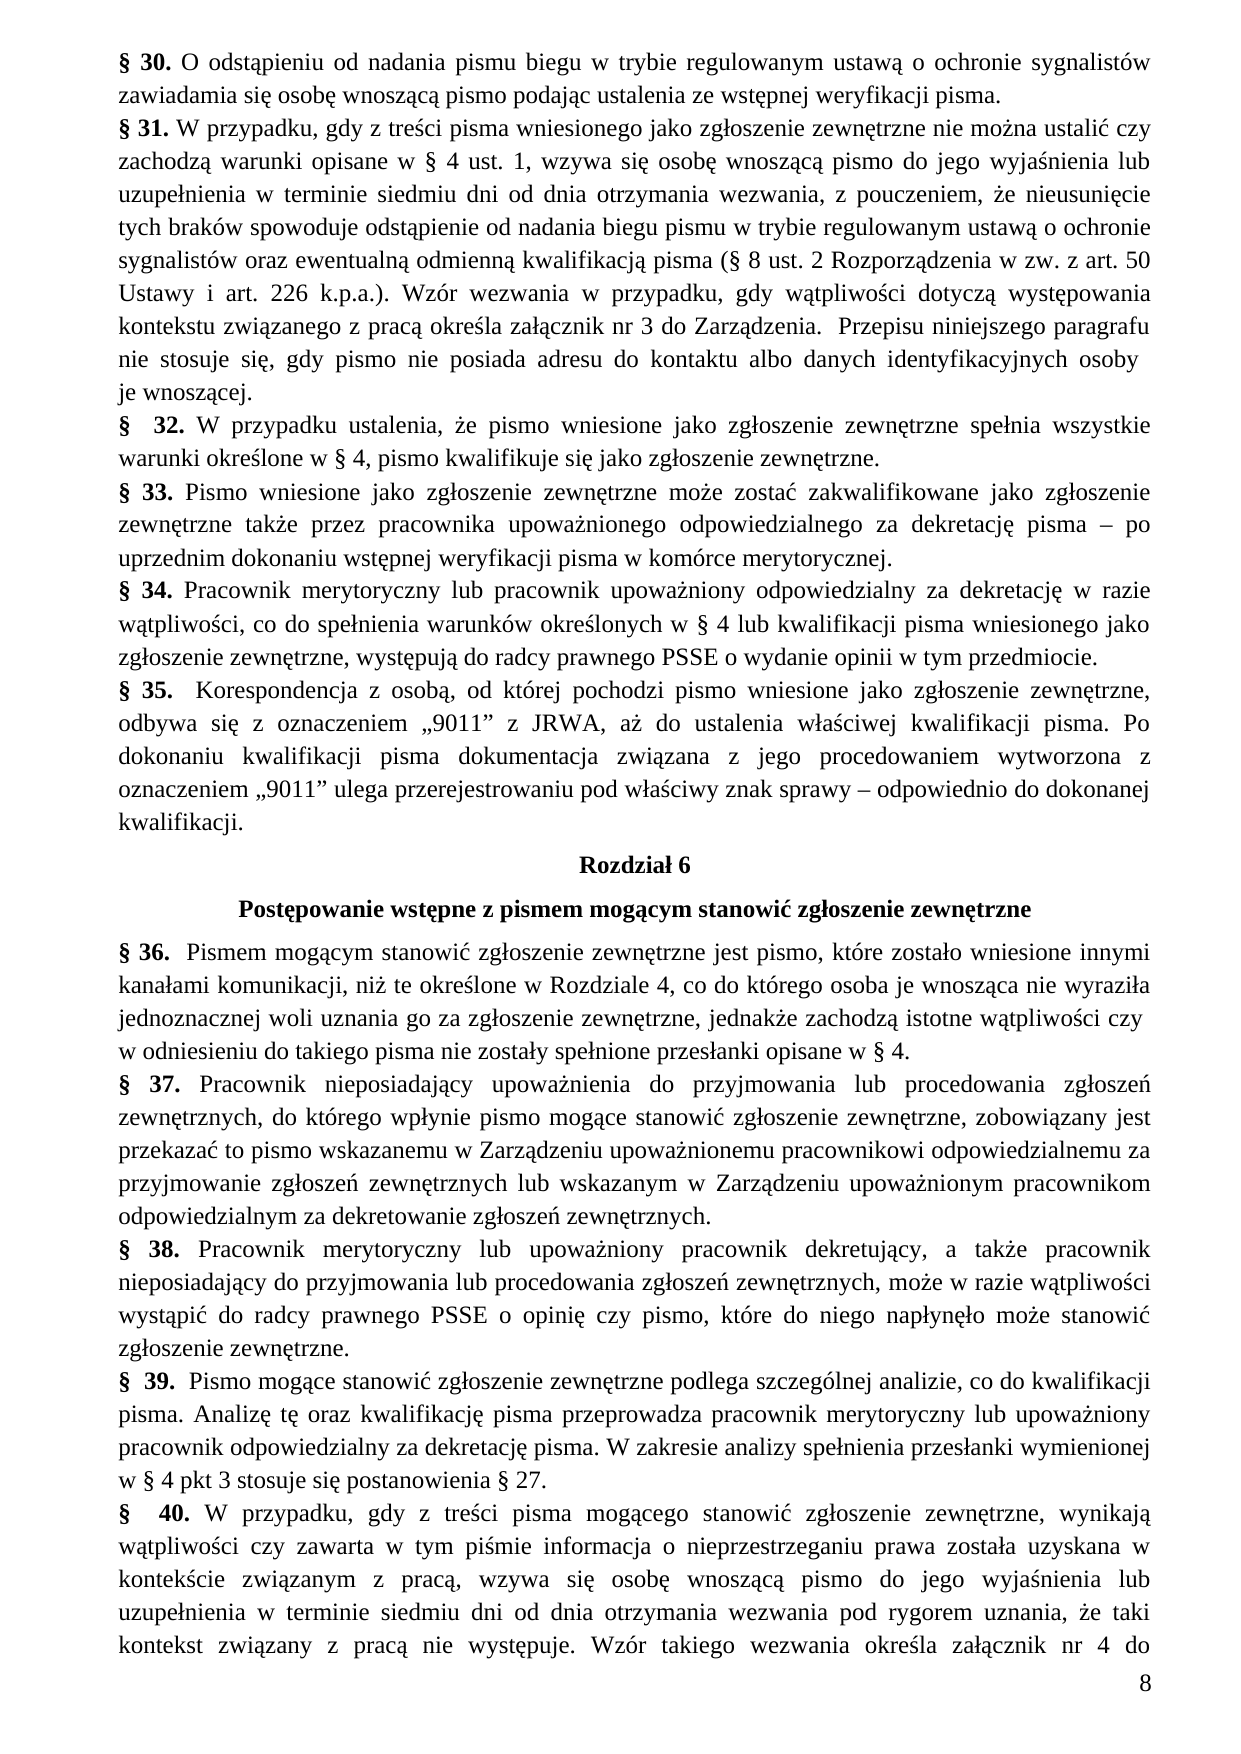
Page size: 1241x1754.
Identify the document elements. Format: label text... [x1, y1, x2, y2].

text Rozdział 6 [118, 850, 1152, 879]
text § 38. Pracownik merytoryczny lub upoważniony pracownik dekretujący, a także pracownik nieposiadający do przyjmowania lub procedowania zgłoszeń zewnętrznych, może w razie wątpliwości wystąpić do radcy prawnego PSSE o opinię czy pismo, które do niego napłynęło może stanowić zgłoszenie zewnętrzne. [118, 1234, 1152, 1362]
text § 35. Korespondencja z osobą, od której pochodzi pismo wniesione jako zgłoszenie zewnętrzne, odbywa się z oznaczeniem „9011” z JRWA, aż do ustalenia właściwej kwalifikacji pisma. Po dokonaniu kwalifikacji pisma dokumentacja związana z jego procedowaniem wytworzona z oznaczeniem „9011” ulega przerejestrowaniu pod właściwy znak sprawy – odpowiednio do dokonanej kwalifikacji. [118, 675, 1152, 836]
text § 34. Pracownik merytoryczny lub pracownik upoważniony odpowiedzialny za dekretację w razie wątpliwości, co do spełnienia warunków określonych w § 4 lub kwalifikacji pisma wniesionego jako zgłoszenie zewnętrzne, występują do radcy prawnego PSSE o wydanie opinii w tym przedmiocie. [118, 576, 1152, 670]
text § 39. Pismo mogące stanowić zgłoszenie zewnętrzne podlega szczególnej analizie, co do kwalifikacji pisma. Analizę tę oraz kwalifikację pisma przeprowadza pracownik merytoryczny lub upoważniony pracownik odpowiedzialny za dekretację pisma. W zakresie analizy spełnienia przesłanki wymienionej w § 4 pkt 3 stosuje się postanowienia § 27. [118, 1366, 1152, 1494]
text § 32. W przypadku ustalenia, że pismo wniesione jako zgłoszenie zewnętrzne spełnia wszystkie warunki określone w § 4, pismo kwalifikuje się jako zgłoszenie zewnętrzne. [118, 411, 1152, 472]
text § 36. Pismem mogącym stanowić zgłoszenie zewnętrzne jest pismo, które zostało wniesione innymi kanałami komunikacji, niż te określone w Rozdziale 4, co do którego osoba je wnosząca nie wyraziła jednoznacznej woli uznania go za zgłoszenie zewnętrzne, jednakże zachodzą istotne wątpliwości czy w odniesieniu do takiego pisma nie zostały spełnione przesłanki opisane w § 4. [118, 937, 1152, 1065]
text § 31. W przypadku, gdy z treści pisma wniesionego jako zgłoszenie zewnętrzne nie można ustalić czy zachodzą warunki opisane w § 4 ust. 1, wzywa się osobę wnoszącą pismo do jego wyjaśnienia lub uzupełnienia w terminie siedmiu dni od dnia otrzymania wezwania, z pouczeniem, że nieusunięcie tych braków spowoduje odstąpienie od nadania biegu pismu w trybie regulowanym ustawą o ochronie sygnalistów oraz ewentualną odmienną kwalifikacją pisma (§ 8 ust. 2 Rozporządzenia w zw. z art. 50 Ustawy i art. 226 k.p.a.). Wzór wezwania w przypadku, gdy wątpliwości dotyczą występowania kontekstu związanego z pracą określa załącznik nr 3 do Zarządzenia. Przepisu niniejszego paragrafu nie stosuje się, gdy pismo nie posiada adresu do kontaktu albo danych identyfikacyjnych osoby je wnoszącej. [118, 113, 1152, 406]
text Postępowanie wstępne z pismem mogącym stanowić zgłoszenie zewnętrzne [118, 894, 1152, 922]
text § 33. Pismo wniesione jako zgłoszenie zewnętrzne może zostać zakwalifikowane jako zgłoszenie zewnętrzne także przez pracownika upoważnionego odpowiedzialnego za dekretację pisma – po uprzednim dokonaniu wstępnej weryfikacji pisma w komórce merytorycznej. [118, 477, 1152, 571]
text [118, 1498, 1152, 1659]
text § 30. O odstąpieniu od nadania pismu biegu w trybie regulowanym ustawą o ochronie sygnalistów zawiadamia się osobę wnoszącą pismo podając ustalenia ze wstępnej weryfikacji pisma. [118, 47, 1152, 109]
text § 37. Pracownik nieposiadający upoważnienia do przyjmowania lub procedowania zgłoszeń zewnętrznych, do którego wpłynie pismo mogące stanowić zgłoszenie zewnętrzne, zobowiązany jest przekazać to pismo wskazanemu w Zarządzeniu upoważnionemu pracownikowi odpowiedzialnemu za przyjmowanie zgłoszeń zewnętrznych lub wskazanym w Zarządzeniu upoważnionym pracownikom odpowiedzialnym za dekretowanie zgłoszeń zewnętrznych. [118, 1069, 1152, 1230]
